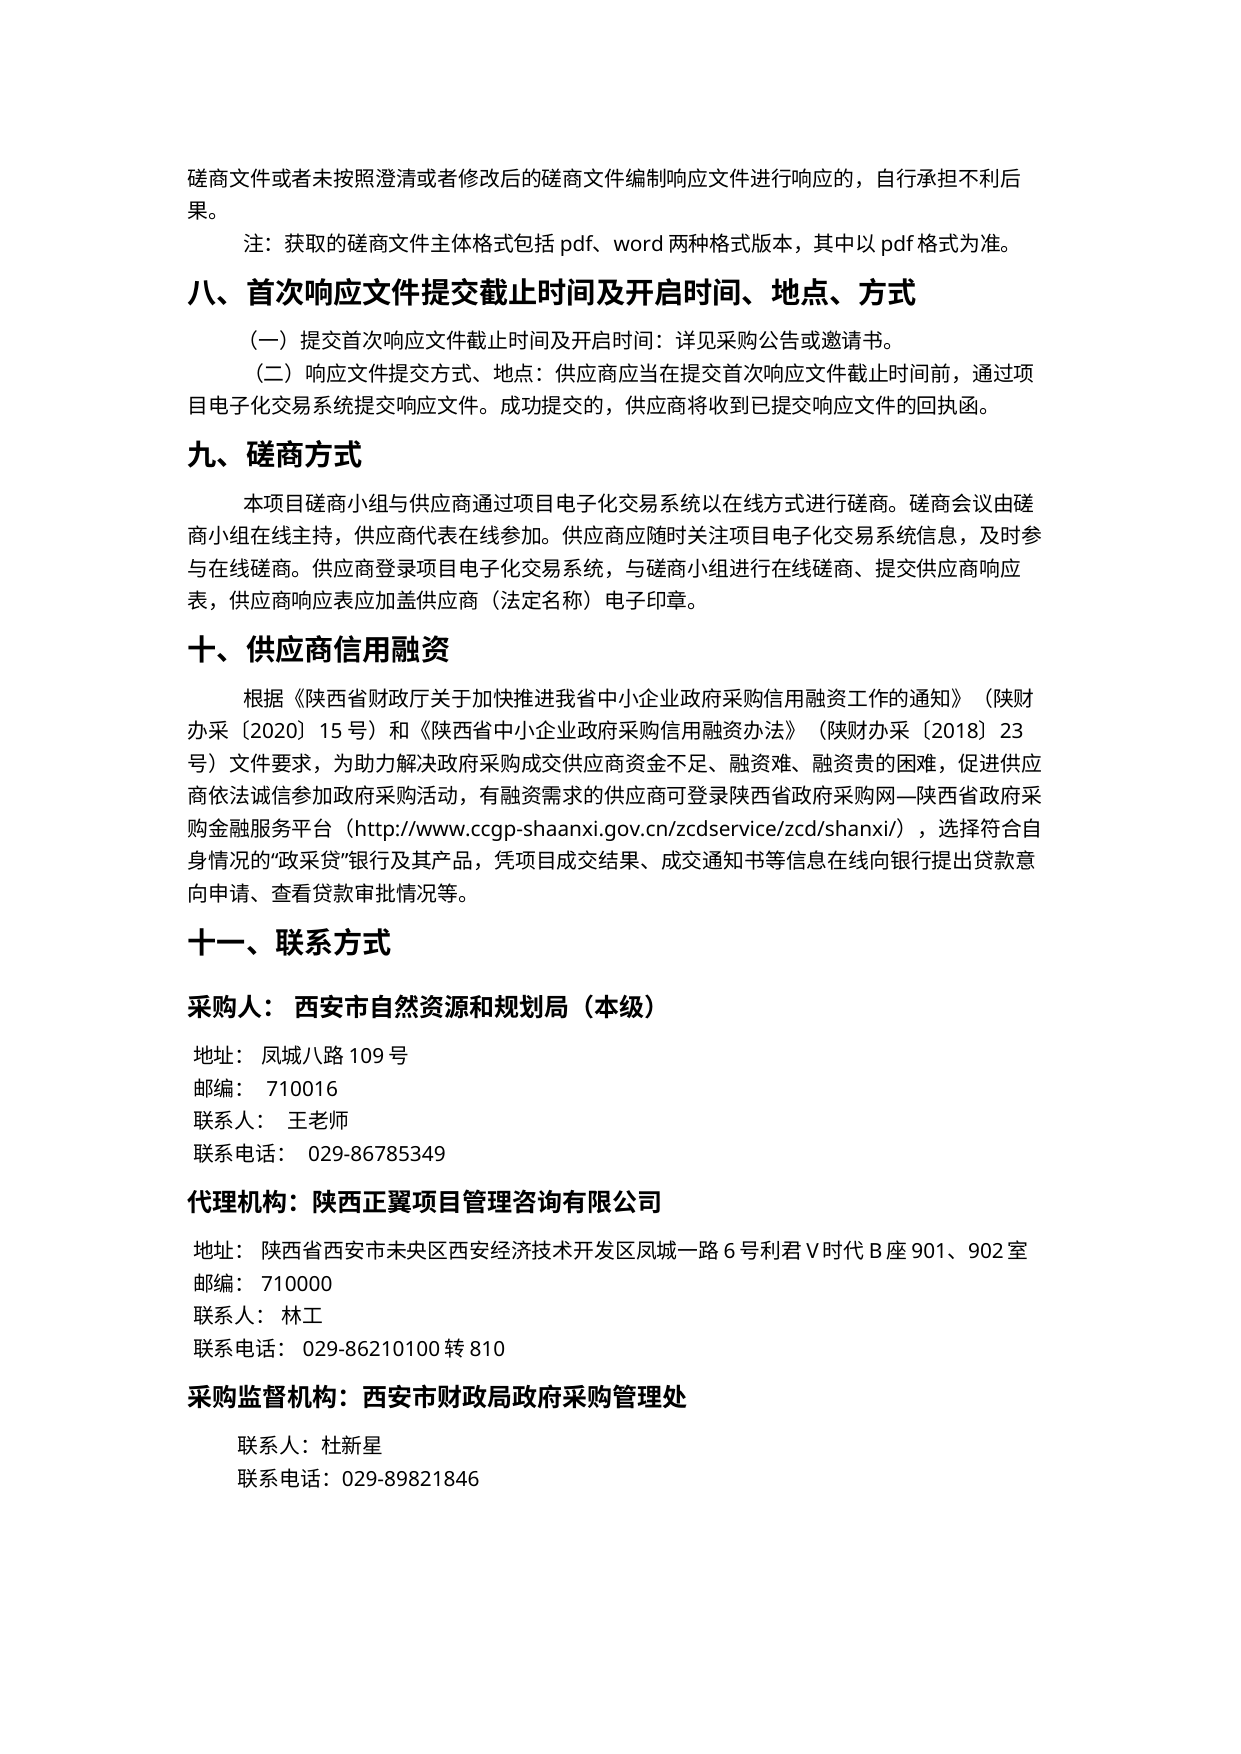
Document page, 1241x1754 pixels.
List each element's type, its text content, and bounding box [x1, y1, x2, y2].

text 邮编： 710016 [187, 1072, 1053, 1104]
text 十、供应商信用融资 [187, 617, 1053, 682]
text 地址： 凤城八路109号 [187, 1039, 1053, 1072]
text 九、磋商方式 [187, 422, 1053, 487]
text 根据《陕西省财政厅关于加快推进我省中小企业政府采购信用融资工作的通知》（陕财办采〔2020〕15 号）和《陕西省中小企业政府采购信用融资办法》（陕财办采〔2018〕23 号）文件要求，为助力解决政府采购成交供应商资金不足、融资难、融资贵的困难，促进供应商依法诚信参加政府采购活动，有融资需求的供应商可登录陕西省政府采购网—陕西省政府采购金融服务平台（http://www.ccgp-shaanxi.gov.cn/zcdservice/zcd/shanxi/），选择符合自身情况的“政采贷”银行及其产品，凭项目成交结果、成交通知书等信息在线向银行提出贷款意向申请、查看贷款审批情况等。 [187, 682, 1053, 909]
text 联系人：杜新星 [187, 1429, 1053, 1462]
text 联系电话： 029-86785349 [187, 1137, 1053, 1169]
text 采购人： 西安市自然资源和规划局（本级） [187, 974, 1053, 1039]
text （二）响应文件提交方式、地点：供应商应当在提交首次响应文件截止时间前，通过项目电子化交易系统提交响应文件。成功提交的，供应商将收到已提交响应文件的回执函。 [187, 357, 1053, 422]
text 注：获取的磋商文件主体格式包括pdf、word两种格式版本，其中以pdf格式为准。 [187, 227, 1053, 259]
text 采购监督机构：西安市财政局政府采购管理处 [187, 1364, 1053, 1429]
text 地址： 陕西省西安市未央区西安经济技术开发区凤城一路6号利君V时代B座901、902室 [187, 1234, 1053, 1267]
text 联系人： 王老师 [187, 1104, 1053, 1137]
text 联系人： 林工 [187, 1299, 1053, 1332]
text 八、首次响应文件提交截止时间及开启时间、地点、方式 [187, 259, 1053, 324]
text 联系电话：029-89821846 [187, 1462, 1053, 1494]
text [187, 162, 1053, 227]
text 邮编： 710000 [187, 1267, 1053, 1299]
text 代理机构：陕西正翼项目管理咨询有限公司 [187, 1169, 1053, 1234]
text （一）提交首次响应文件截止时间及开启时间：详见采购公告或邀请书。 [187, 324, 1053, 357]
text 联系电话： 029-86210100转810 [187, 1332, 1053, 1364]
text 本项目磋商小组与供应商通过项目电子化交易系统以在线方式进行磋商。磋商会议由磋商小组在线主持，供应商代表在线参加。供应商应随时关注项目电子化交易系统信息，及时参与在线磋商。供应商登录项目电子化交易系统，与磋商小组进行在线磋商、提交供应商响应表，供应商响应表应加盖供应商（法定名称）电子印章。 [187, 487, 1053, 617]
text 十一、联系方式 [187, 909, 1053, 974]
